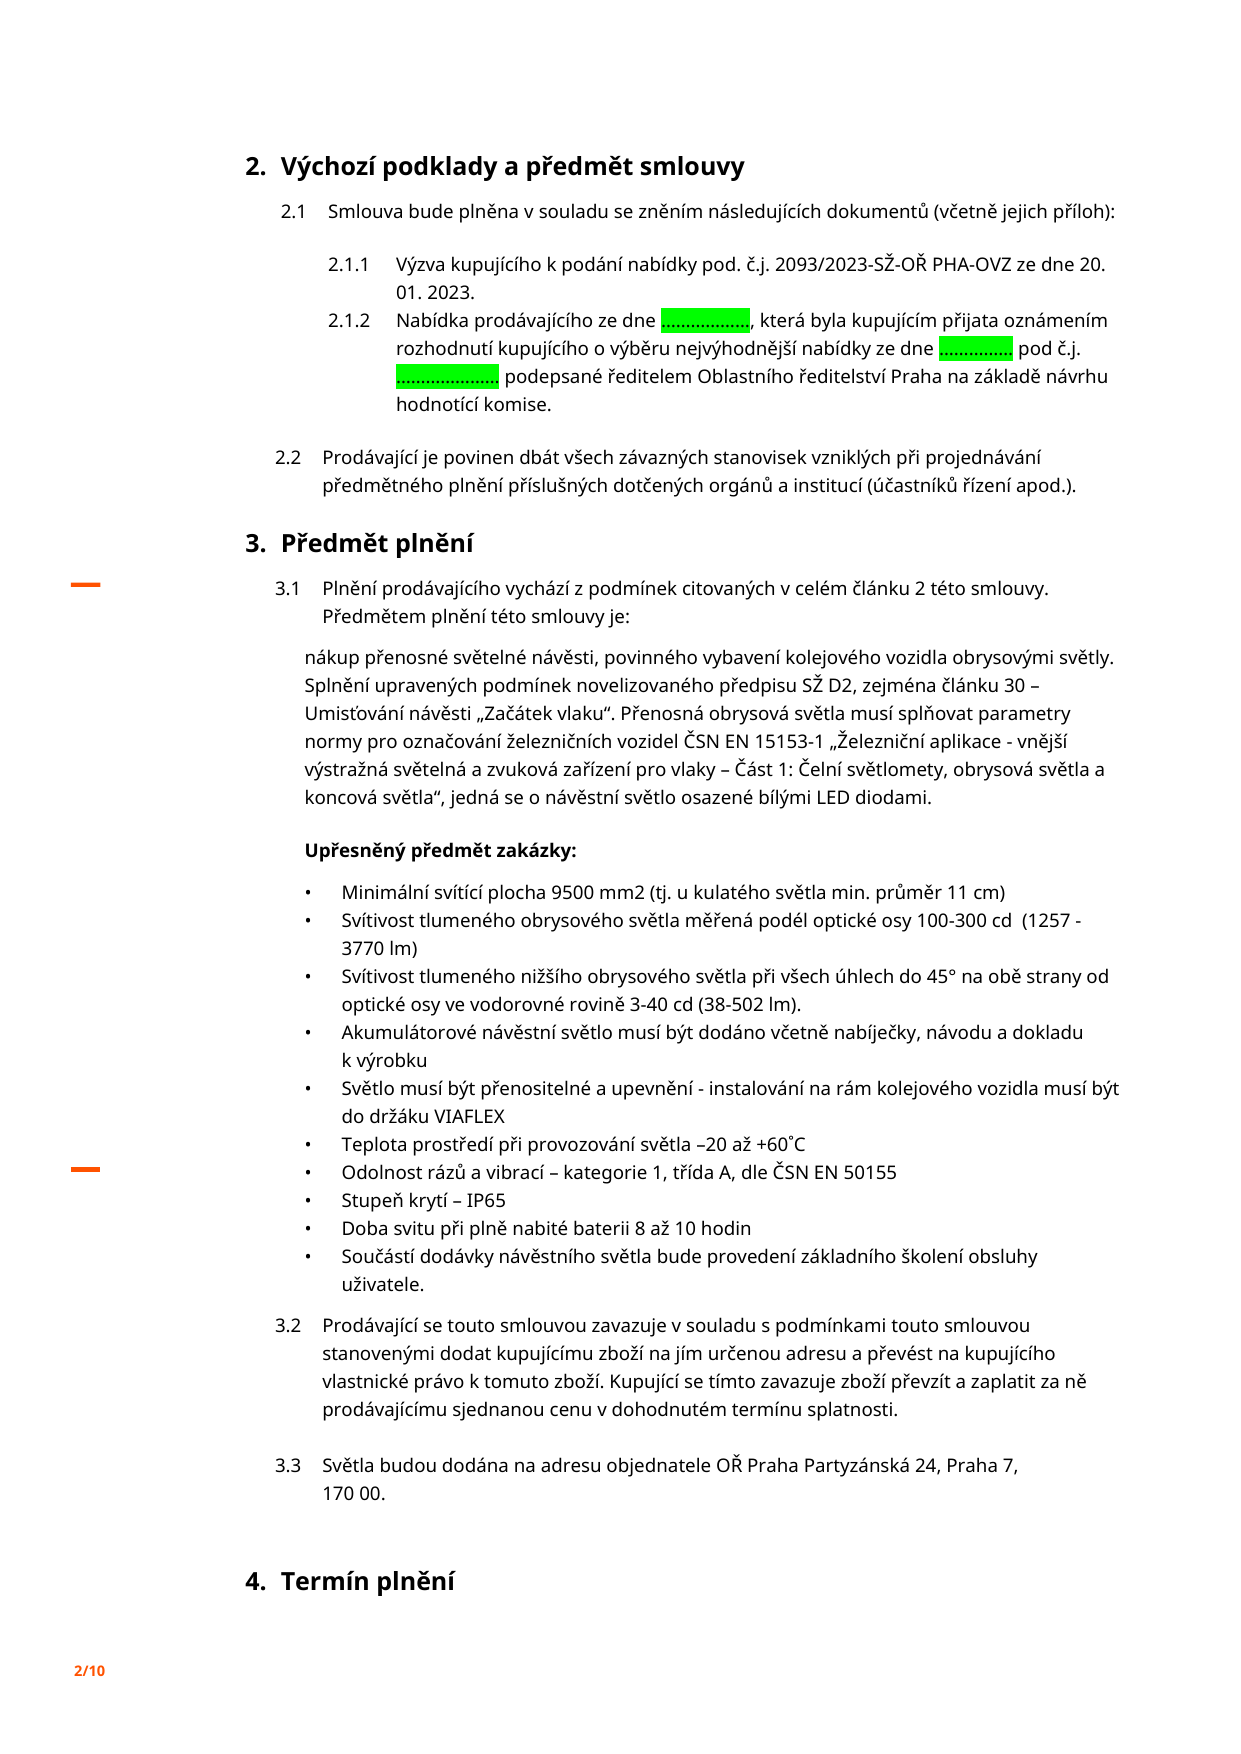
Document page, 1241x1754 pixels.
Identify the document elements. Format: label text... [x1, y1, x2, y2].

list Stupeň krytí – IP65 [304, 1187, 1122, 1213]
list Termín plnění [245, 1564, 1122, 1598]
list Plnění prodávajícího vychází z podmínek citovaných v celém článku 2 této smlouvy. Předmětem plnění této smlouvy je: [275, 576, 1122, 629]
list Svítivost tlumeného obrysového světla měřená podél optické osy 100-300 cd (1257 - 3770 lm) [304, 907, 1122, 961]
list Svítivost tlumeného nižšího obrysového světla při všech úhlech do 45° na obě strany od optické osy ve vodorovné rovině 3-40 cd (38-502 lm). [304, 963, 1122, 1017]
list Prodávající je povinen dbát všech závazných stanovisek vzniklých při projednávání předmětného plnění příslušných dotčených orgánů a institucí (účastníků řízení apod.). [275, 445, 1122, 498]
list Minimální svítící plocha 9500 mm2 (tj. u kulatého světla min. průměr 11 cm) [304, 879, 1122, 904]
list Předmět plnění [245, 526, 1122, 560]
text nákup přenosné světelné návěsti, povinného vybavení kolejového vozidla obrysovými světly. Splnění upravených podmínek novelizovaného předpisu SŽ D2, zejména článku 30 – Umisťování návěsti „Začátek vlaku“. Přenosná obrysová světla musí splňovat parametry normy pro označování železničních vozidel ČSN EN 15153-1 „Železniční aplikace - vnější výstražná světelná a zvuková zařízení pro vlaky – Část 1: Čelní světlomety, obrysová světla a koncová světla“, jedná se o návěstní světlo osazené bílými LED diodami. [304, 644, 1122, 810]
text Upřesněný předmět zakázky: [304, 837, 1122, 863]
list Světla budou dodána na adresu objednatele OŘ Praha Partyzánská 24, Praha 7, 170 00. [275, 1452, 1122, 1506]
list Doba svitu při plně nabité baterii 8 až 10 hodin [304, 1215, 1122, 1241]
list Světlo musí být přenositelné a upevnění - instalování na rám kolejového vozidla musí být do držáku VIAFLEX [304, 1075, 1122, 1129]
list Odolnost rázů a vibrací – kategorie 1, třída A, dle ČSN EN 50155 [304, 1159, 1122, 1185]
list Prodávající se touto smlouvou zavazuje v souladu s podmínkami touto smlouvou stanovenými dodat kupujícímu zboží na jím určenou adresu a převést na kupujícího vlastnické právo k tomuto zboží. Kupující se tímto zavazuje zboží převzít a zaplatit za ně prodávajícímu sjednanou cenu v dohodnutém termínu splatnosti. [275, 1312, 1122, 1421]
list Akumulátorové návěstní světlo musí být dodáno včetně nabíječky, návodu a dokladu k výrobku [304, 1019, 1122, 1073]
list Nabídka prodávajícího ze dne ………………, která byla kupujícím přijata oznámením rozhodnutí kupujícího o výběru nejvýhodnější nabídky ze dne …………… pod č.j. ………………… podepsané ředitelem Oblastního ředitelství Praha na základě návrhu hodnotící komise. [328, 308, 1122, 417]
list Teplota prostředí při provozování světla –20 až +60˚C [304, 1131, 1122, 1157]
list Výchozí podklady a předmět smlouvy [245, 149, 1122, 183]
list Smlouva bude plněna v souladu se zněním následujících dokumentů (včetně jejich příloh): [281, 198, 1122, 224]
list Součástí dodávky návěstního světla bude provedení základního školení obsluhy uživatele. [304, 1243, 1122, 1297]
list Výzva kupujícího k podání nabídky pod. č.j. 2093/2023-SŽ-OŘ PHA-OVZ ze dne 20. 01. 2023. [328, 252, 1122, 305]
